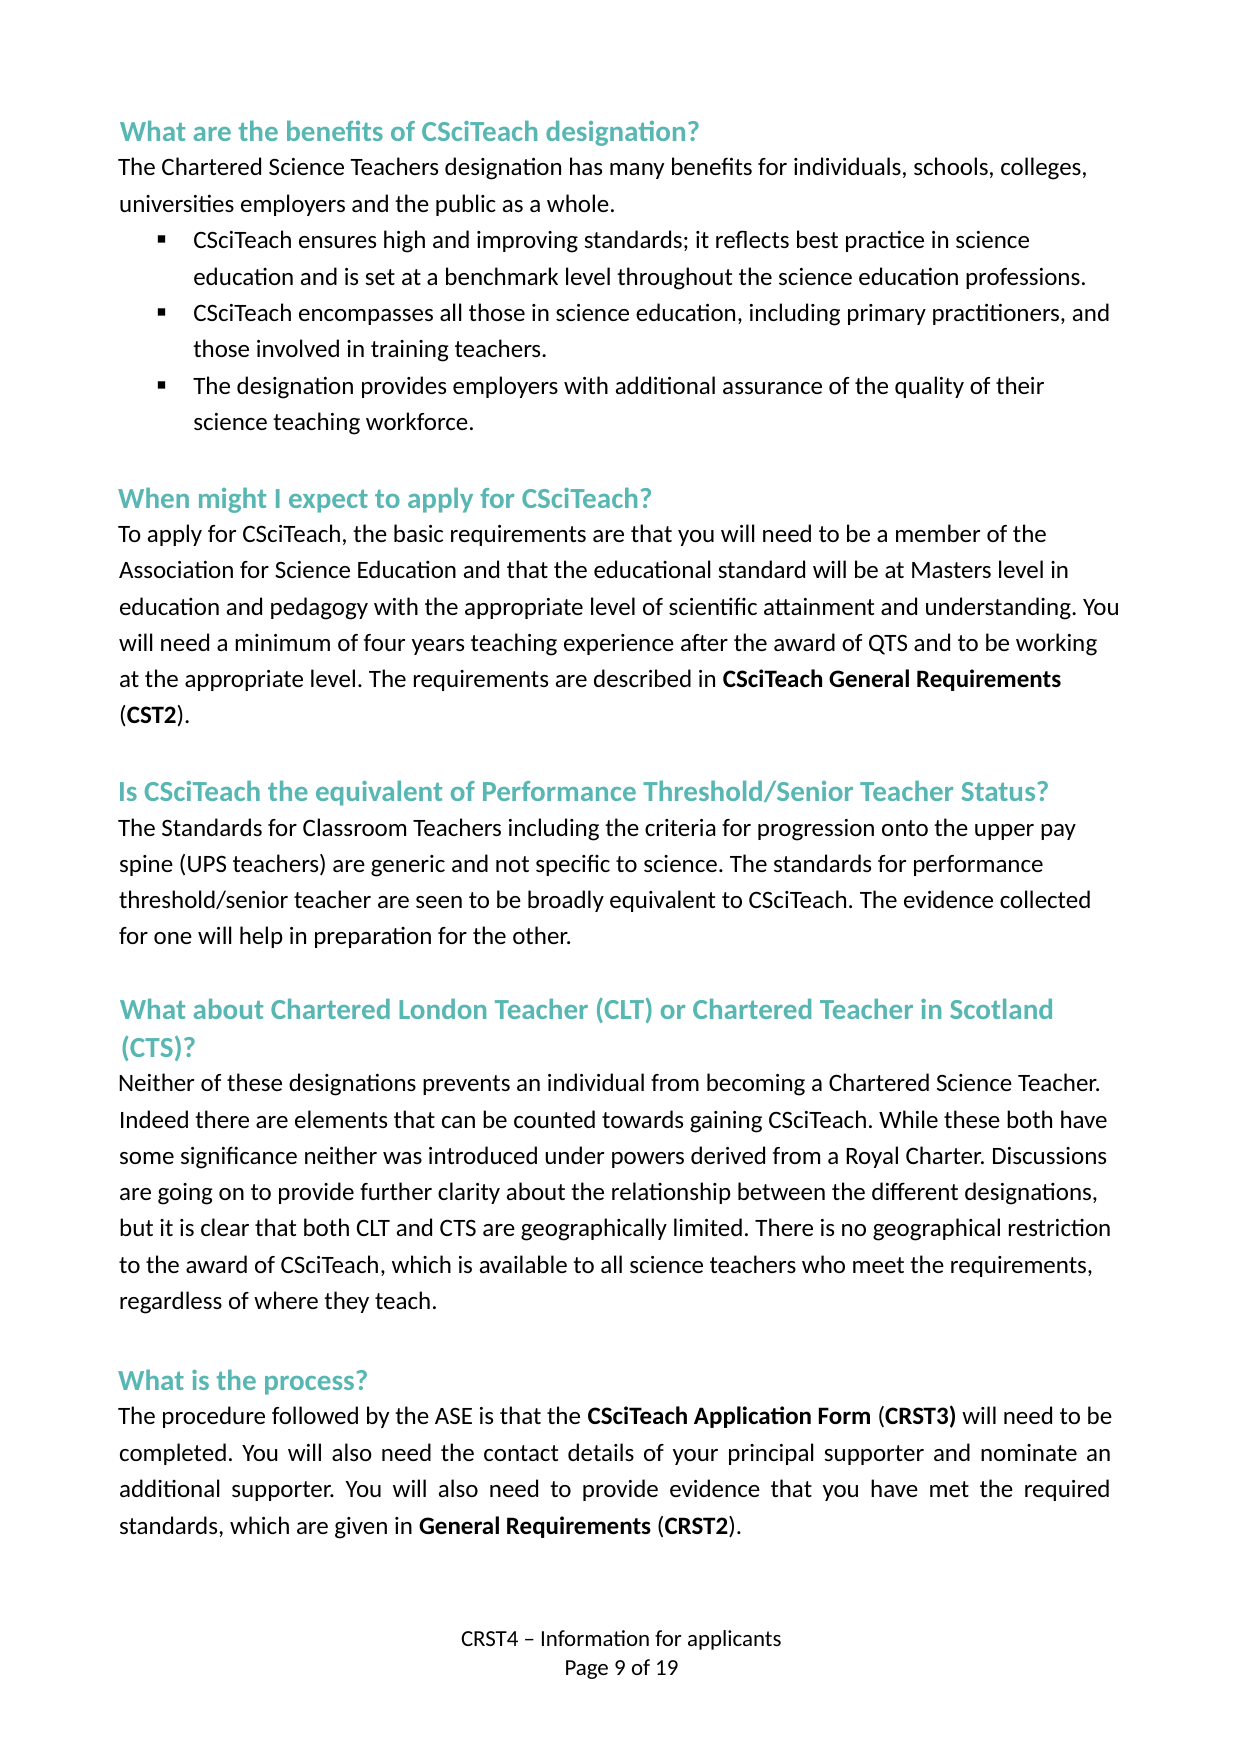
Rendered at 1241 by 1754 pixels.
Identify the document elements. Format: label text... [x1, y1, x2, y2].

list CSciTeach encompasses all those in science education, including primary practitioners, and those involved in training teachers. [156, 297, 1123, 364]
subtitle What is the process? [118, 1362, 1124, 1397]
subtitle What about Chartered London Teacher (CLT) or Chartered Teacher in Scotland (CTS)? [119, 991, 1124, 1065]
list The designation provides employers with additional assurance of the quality of their science teaching workforce. [156, 370, 1123, 437]
subtitle Is CSciTeach the equivalent of Performance Threshold/Senior Teacher Status? [118, 773, 1124, 809]
text The Standards for Classroom Teachers including the criteria for progression onto the upper pay spine (UPS teachers) are generic and not specific to science. The standards for performance threshold/senior teacher are seen to be broadly equivalent to CSciTeach. The evidence collected for one will help in preparation for the other. [118, 812, 1123, 951]
text The procedure followed by the ASE is that the CSciTeach Application Form (CRST3) will need to be completed. You will also need the contact details of your principal supporter and nominate an additional supporter. You will also need to provide evidence that you have met the required standards, which are given in General Requirements (CRST2). [118, 1400, 1112, 1540]
text The Chartered Science Teachers designation has many benefits for individuals, schools, colleges, universities employers and the public as a whole. [118, 151, 1123, 218]
list CSciTeach ensures high and improving standards; it reflects best practice in science education and is set at a benchmark level throughout the science education professions. [156, 224, 1123, 291]
subtitle When might I expect to apply for CSciTeach? [118, 480, 1124, 516]
text Neither of these designations prevents an individual from becoming a Chartered Science Teacher. Indeed there are elements that can be counted towards gaining CSciTeach. While these both have some significance neither was introduced under powers derived from a Royal Charter. Discussions are going on to provide further clarity about the relationship between the different designations, but it is clear that both CLT and CTS are geographically limited. There is no geographical restriction to the award of CSciTeach, which is available to all science teachers who meet the requirements, regardless of where they teach. [118, 1068, 1123, 1316]
text To apply for CSciTeach, the basic requirements are that you will need to be a member of the Association for Science Education and that the educational standard will be at Masters level in education and pedagogy with the appropriate level of scientific attainment and understanding. You will need a minimum of four years teaching experience after the award of QTS and to be working at the appropriate level. The requirements are described in CSciTeach General Requirements (CST2). [118, 518, 1123, 730]
subtitle What are the benefits of CSciTeach designation? [119, 113, 1124, 149]
